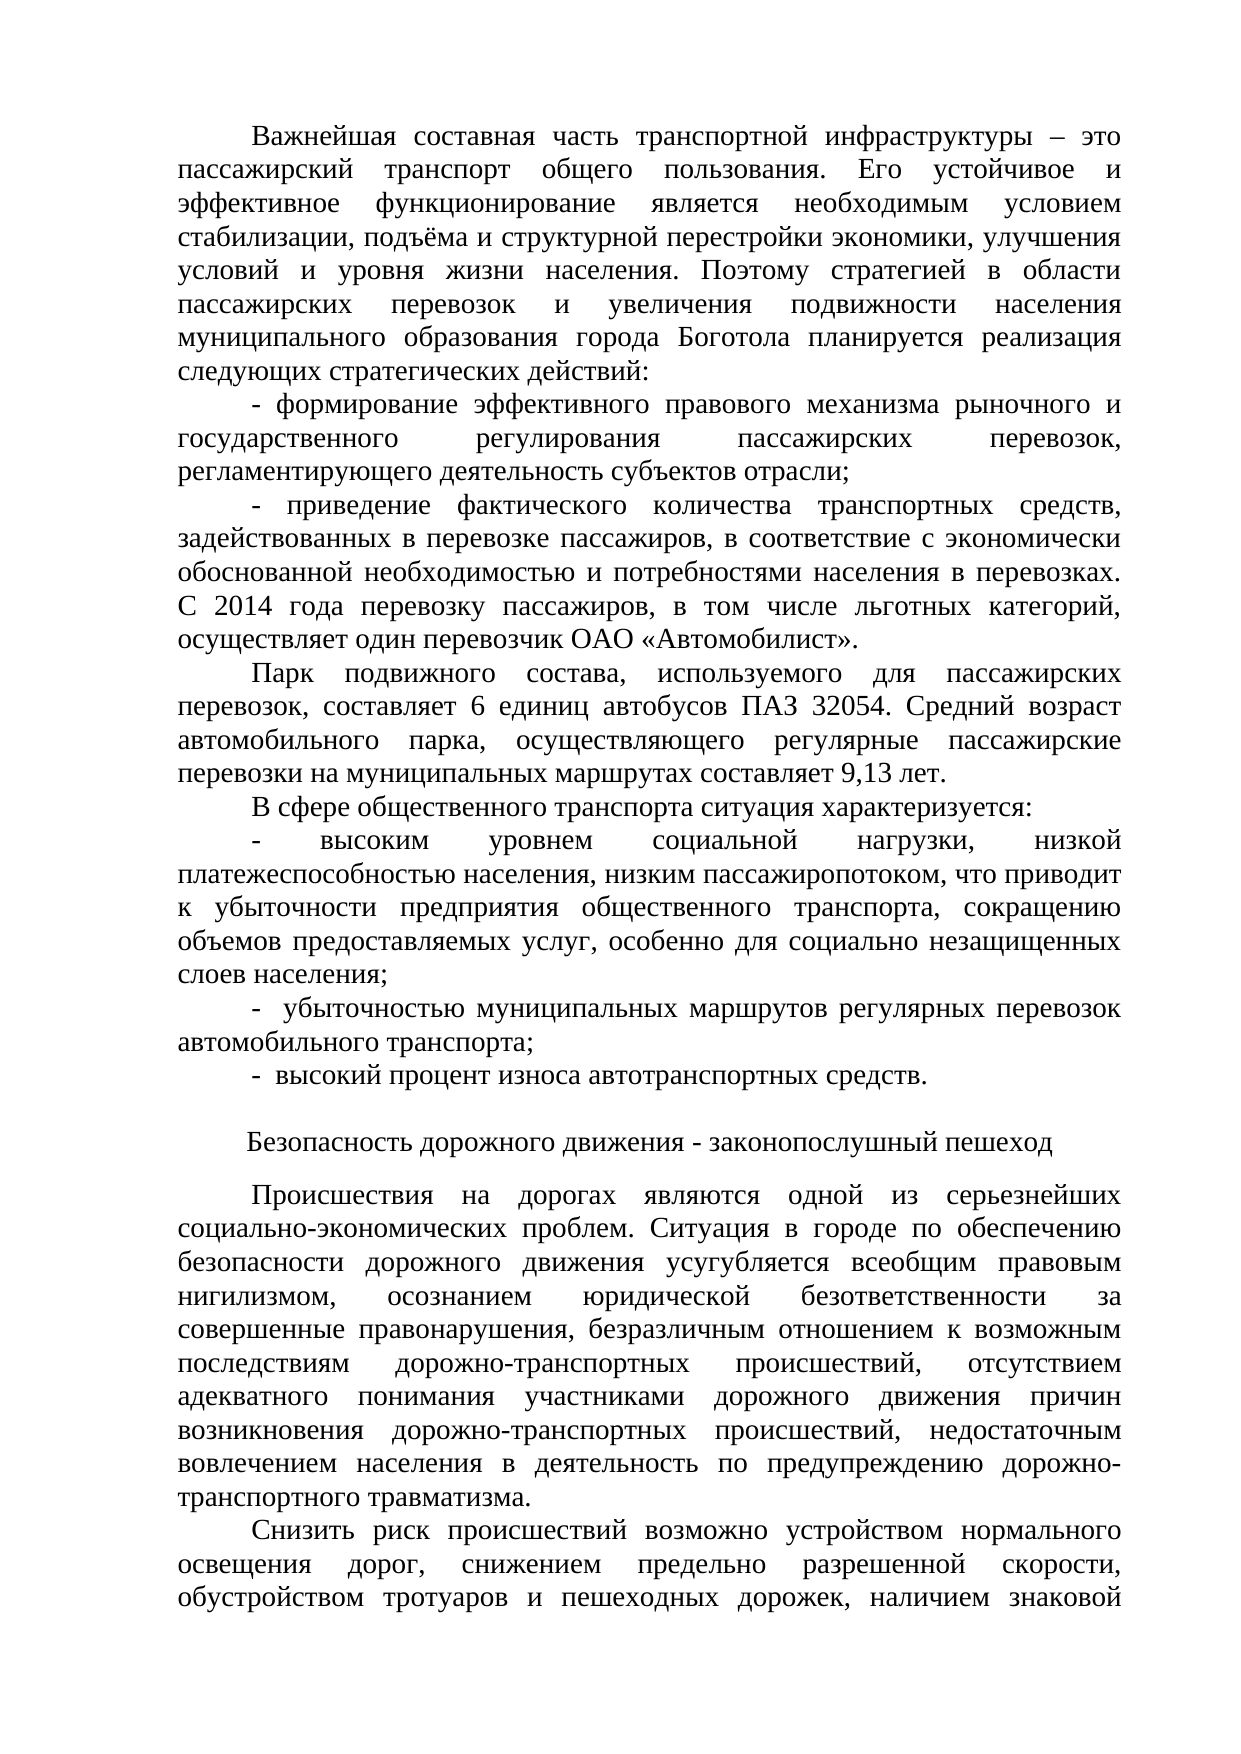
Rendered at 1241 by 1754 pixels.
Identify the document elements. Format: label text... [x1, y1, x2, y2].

text - формирование эффективного правового механизма рыночного и государственного регулирования пассажирских перевозок, регламентирующего деятельность субъектов отрасли; [177, 386, 1122, 487]
text Важнейшая составная часть транспортной инфраструктуры – это пассажирский транспорт общего пользования. Его устойчивое и эффективное функционирование является необходимым условием стабилизации, подъёма и структурной перестройки экономики, улучшения условий и уровня жизни населения. Поэтому стратегией в области пассажирских перевозок и увеличения подвижности населения муниципального образования города Боготола планируется реализация следующих стратегических действий: [177, 118, 1122, 386]
text Парк подвижного состава, используемого для пассажирских перевозок, составляет 6 единиц автобусов ПАЗ 32054. Средний возраст автомобильного парка, осуществляющего регулярные пассажирские перевозки на муниципальных маршрутах составляет 9,13 лет. [177, 655, 1122, 789]
text В сфере общественного транспорта ситуация характеризуется: [177, 789, 1122, 822]
text Происшествия на дорогах являются одной из серьезнейших социально-экономических проблем. Ситуация в городе по обеспечению безопасности дорожного движения усугубляется всеобщим правовым нигилизмом, осознанием юридической безответственности за совершенные правонарушения, безразличным отношением к возможным последствиям дорожно-транспортных происшествий, отсутствием адекватного понимания участниками дорожного движения причин возникновения дорожно-транспортных происшествий, недостаточным вовлечением населения в деятельность по предупреждению дорожно-транспортного травматизма. [177, 1177, 1122, 1512]
text - высокий процент износа автотранспортных средств. [177, 1057, 1122, 1091]
text - убыточностью муниципальных маршрутов регулярных перевозок автомобильного транспорта; [177, 990, 1122, 1057]
text - высоким уровнем социальной нагрузки, низкой платежеспособностью населения, низким пассажиропотоком, что приводит к убыточности предприятия общественного транспорта, сокращению объемов предоставляемых услуг, особенно для социально незащищенных слоев населения; [177, 822, 1122, 990]
text Безопасность дорожного движения - законопослушный пешеход [177, 1124, 1122, 1158]
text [177, 1512, 1122, 1613]
text - приведение фактического количества транспортных средств, задействованных в перевозке пассажиров, в соответствие с экономически обоснованной необходимостью и потребностями населения в перевозках. С 2014 года перевозку пассажиров, в том числе льготных категорий, осуществляет один перевозчик ОАО «Автомобилист». [177, 487, 1122, 655]
